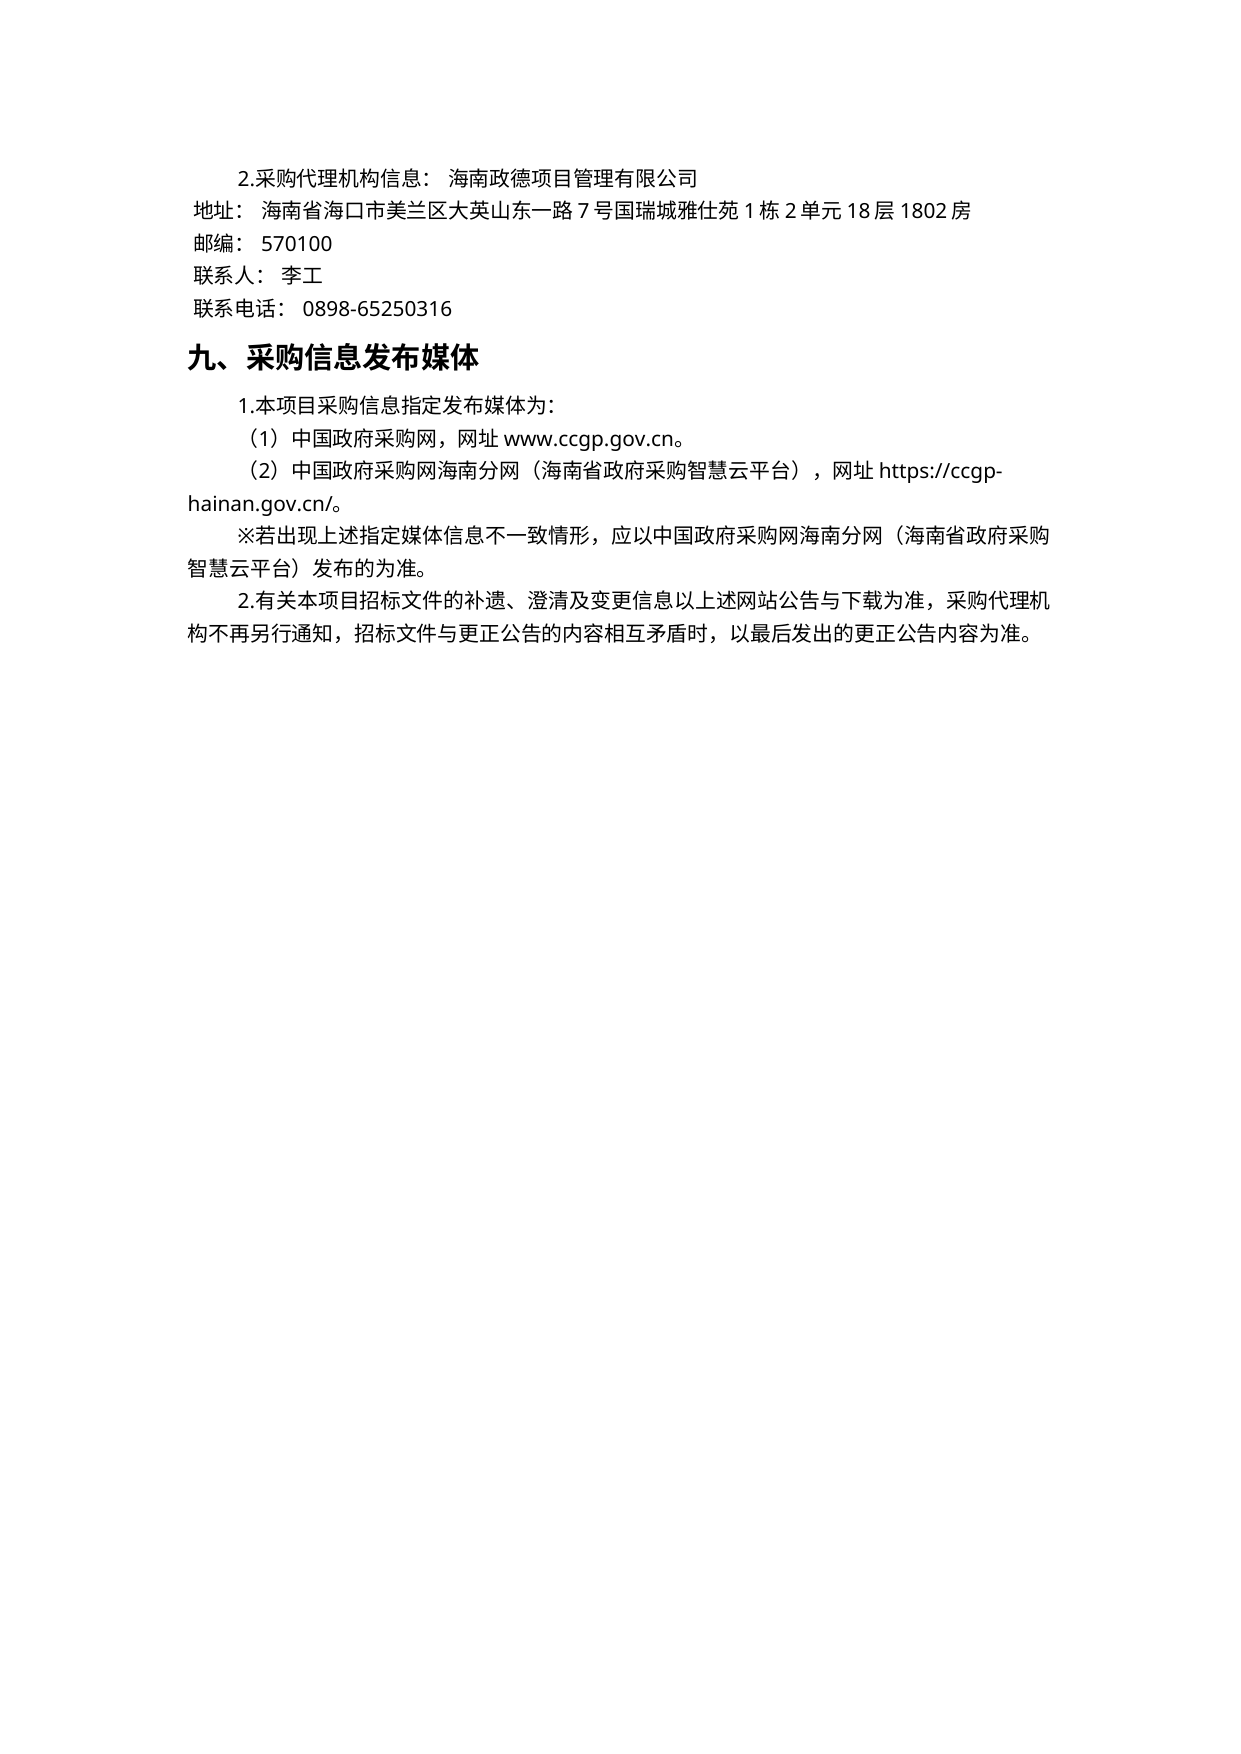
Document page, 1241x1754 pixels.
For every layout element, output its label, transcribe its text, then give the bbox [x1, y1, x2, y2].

text 1.本项目采购信息指定发布媒体为： [187, 389, 1053, 422]
text ※若出现上述指定媒体信息不一致情形，应以中国政府采购网海南分网（海南省政府采购智慧云平台）发布的为准。 [187, 519, 1053, 584]
text 联系人： 李工 [187, 259, 1053, 292]
text （2）中国政府采购网海南分网（海南省政府采购智慧云平台），网址https://ccgp-hainan.gov.cn/。 [187, 454, 1053, 519]
text 联系电话： 0898-65250316 [187, 292, 1053, 324]
text 九、采购信息发布媒体 [187, 324, 1053, 389]
text 邮编： 570100 [187, 227, 1053, 259]
text （1）中国政府采购网，网址www.ccgp.gov.cn。 [187, 422, 1053, 454]
text 2.有关本项目招标文件的补遗、澄清及变更信息以上述网站公告与下载为准，采购代理机构不再另行通知，招标文件与更正公告的内容相互矛盾时，以最后发出的更正公告内容为准。 [187, 584, 1053, 649]
text 地址： 海南省海口市美兰区大英山东一路7号国瑞城雅仕苑1栋2单元18层1802房 [187, 194, 1053, 227]
text 2.采购代理机构信息： 海南政德项目管理有限公司 [187, 162, 1053, 194]
